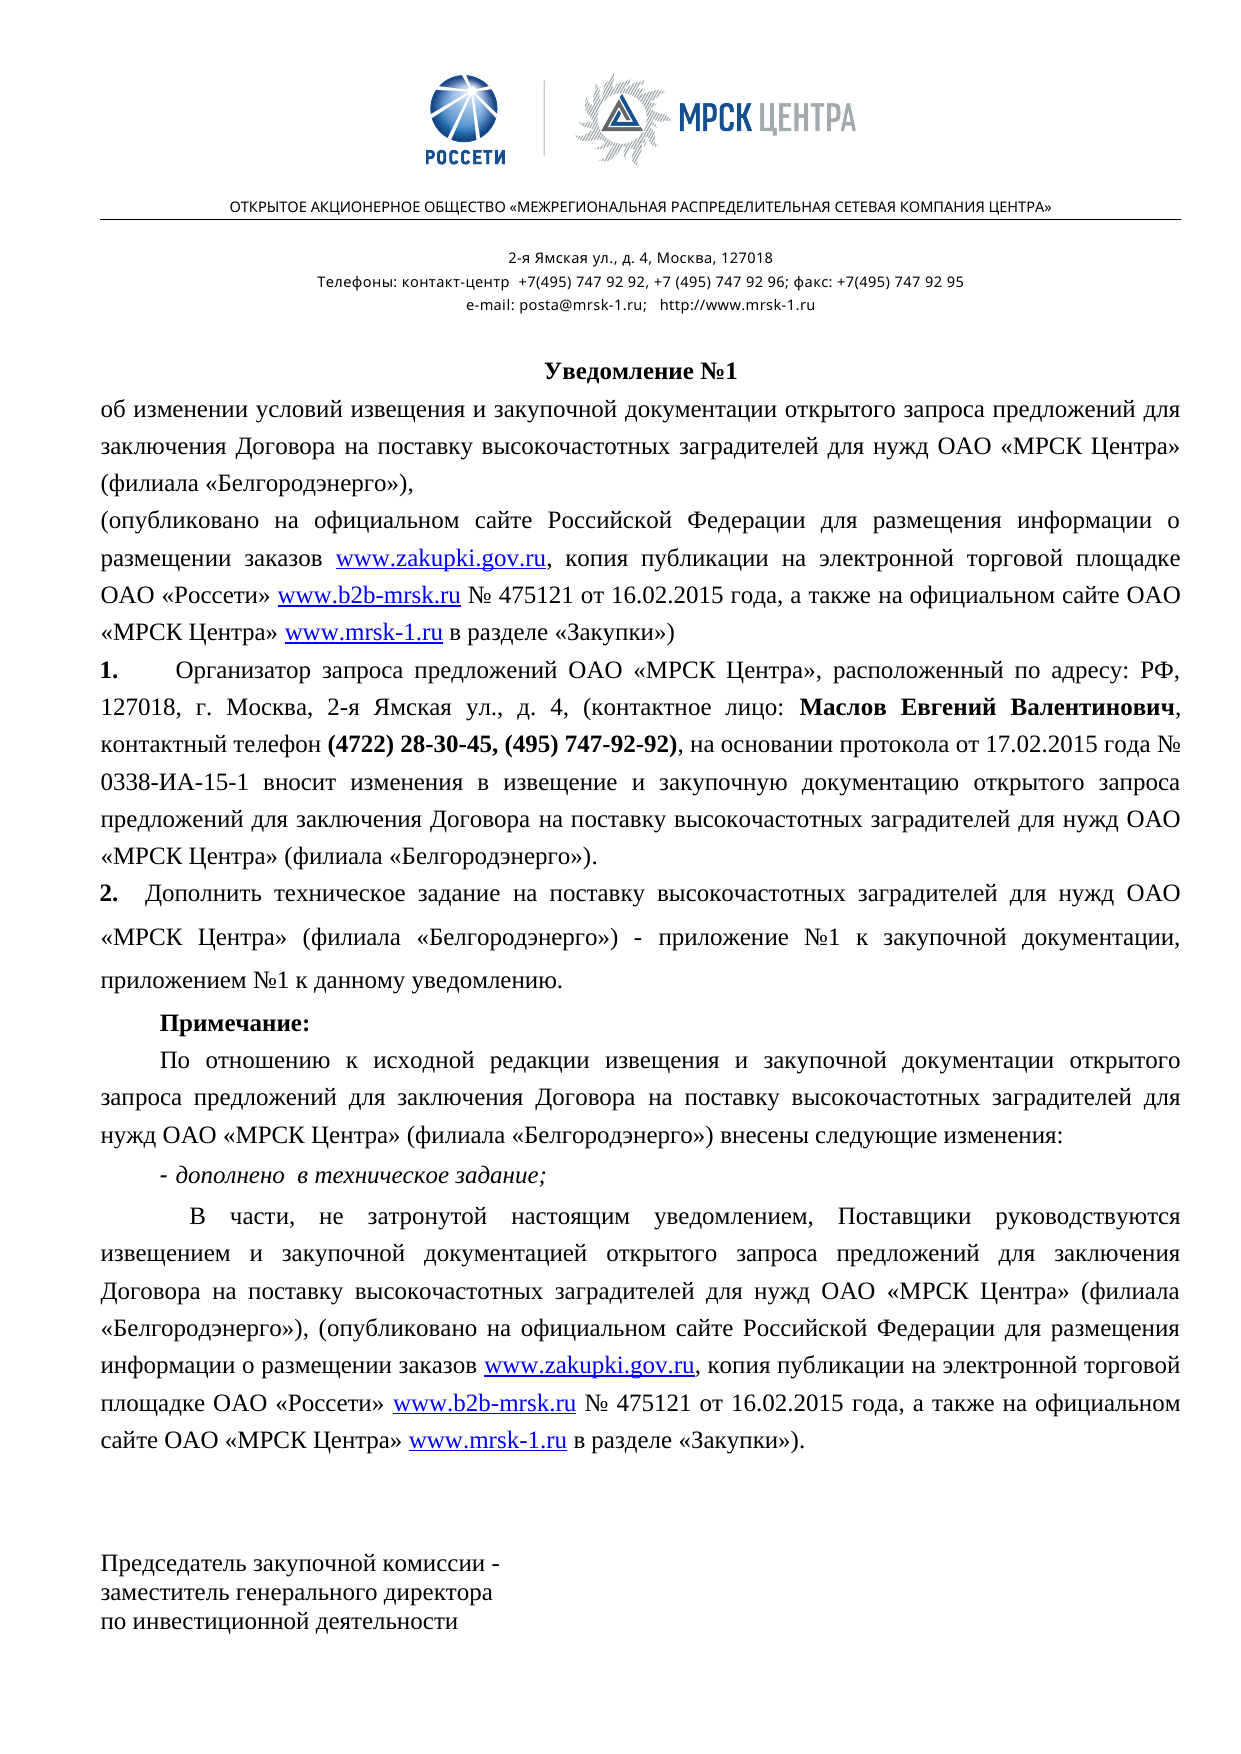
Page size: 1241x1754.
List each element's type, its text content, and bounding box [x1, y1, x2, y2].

text e-mail: posta@mrsk-1.ru; http://www.mrsk-1.ru [100, 295, 1181, 315]
list Дополнить техническое задание на поставку высокочастотных заградителей для нужд ОАО «МРСК Центра» (филиала «Белгородэнерго») - приложение №1 к закупочной документации, приложением №1 к данному уведомлению. [99, 878, 1181, 993]
text (опубликовано на официальном сайте Российской Федерации для размещения информации о размещении заказов www.zakupki.gov.ru, копия публикации на электронной торговой площадке ОАО «Россети» www.b2b-mrsk.ru № 475121 от 16.02.2015 года, а также на официальном сайте ОАО «МРСК Центра» www.mrsk-1.ru в разделе «Закупки») [100, 506, 1181, 646]
text Телефоны: контакт-центр +7(495) 747 92 92, +7 (495) 747 92 96; факс: +7(495) 747 92 95 [100, 271, 1181, 291]
text Уведомление №1 [100, 356, 1181, 385]
text заместитель генерального директора [100, 1577, 1181, 1606]
text по инвестиционной деятельности [100, 1606, 1181, 1635]
text По отношению к исходной редакции извещения и закупочной документации открытого запроса предложений для заключения Договора на поставку высокочастотных заградителей для нужд ОАО «МРСК Центра» (филиала «Белгородэнерго») внесены следующие изменения: [100, 1045, 1181, 1148]
text В части, не затронутой настоящим уведомлением, Поставщики руководствуются извещением и закупочной документацией открытого запроса предложений для заключения Договора на поставку высокочастотных заградителей для нужд ОАО «МРСК Центра» (филиала «Белгородэнерго»), (опубликовано на официальном сайте Российской Федерации для размещения информации о размещении заказов www.zakupki.gov.ru, копия публикации на электронной торговой площадке ОАО «Россети» www.b2b-mrsk.ru № 475121 от 16.02.2015 года, а также на официальном сайте ОАО «МРСК Центра» www.mrsk-1.ru в разделе «Закупки»). [100, 1201, 1181, 1454]
picture [426, 73, 856, 166]
list Примечание: [100, 1008, 1181, 1037]
text 2-я Ямская ул., д. 4, Москва, 127018 [100, 247, 1181, 267]
text Открытое акционерное общество «Межрегиональная распределительная сетевая компания Центра» [100, 197, 1181, 219]
list Организатор запроса предложений ОАО «МРСК Центра», расположенный по адресу: РФ, 127018, г. Москва, 2-я Ямская ул., д. 4, (контактное лицо: Маслов Евгений Валентинович, контактный телефон (4722) 28-30-45, (495) 747-92-92), на основании протокола от 17.02.2015 года № 0338-ИА-15-1 вносит изменения в извещение и закупочную документацию открытого запроса предложений для заключения Договора на поставку высокочастотных заградителей для нужд ОАО «МРСК Центра» (филиала «Белгородэнерго»). [99, 655, 1181, 870]
text Председатель закупочной комиссии - [100, 1548, 1181, 1577]
list дополнено в техническое задание; [100, 1157, 1181, 1191]
text об изменении условий извещения и закупочной документации открытого запроса предложений для заключения Договора на поставку высокочастотных заградителей для нужд ОАО «МРСК Центра» (филиала «Белгородэнерго»), [100, 394, 1181, 497]
